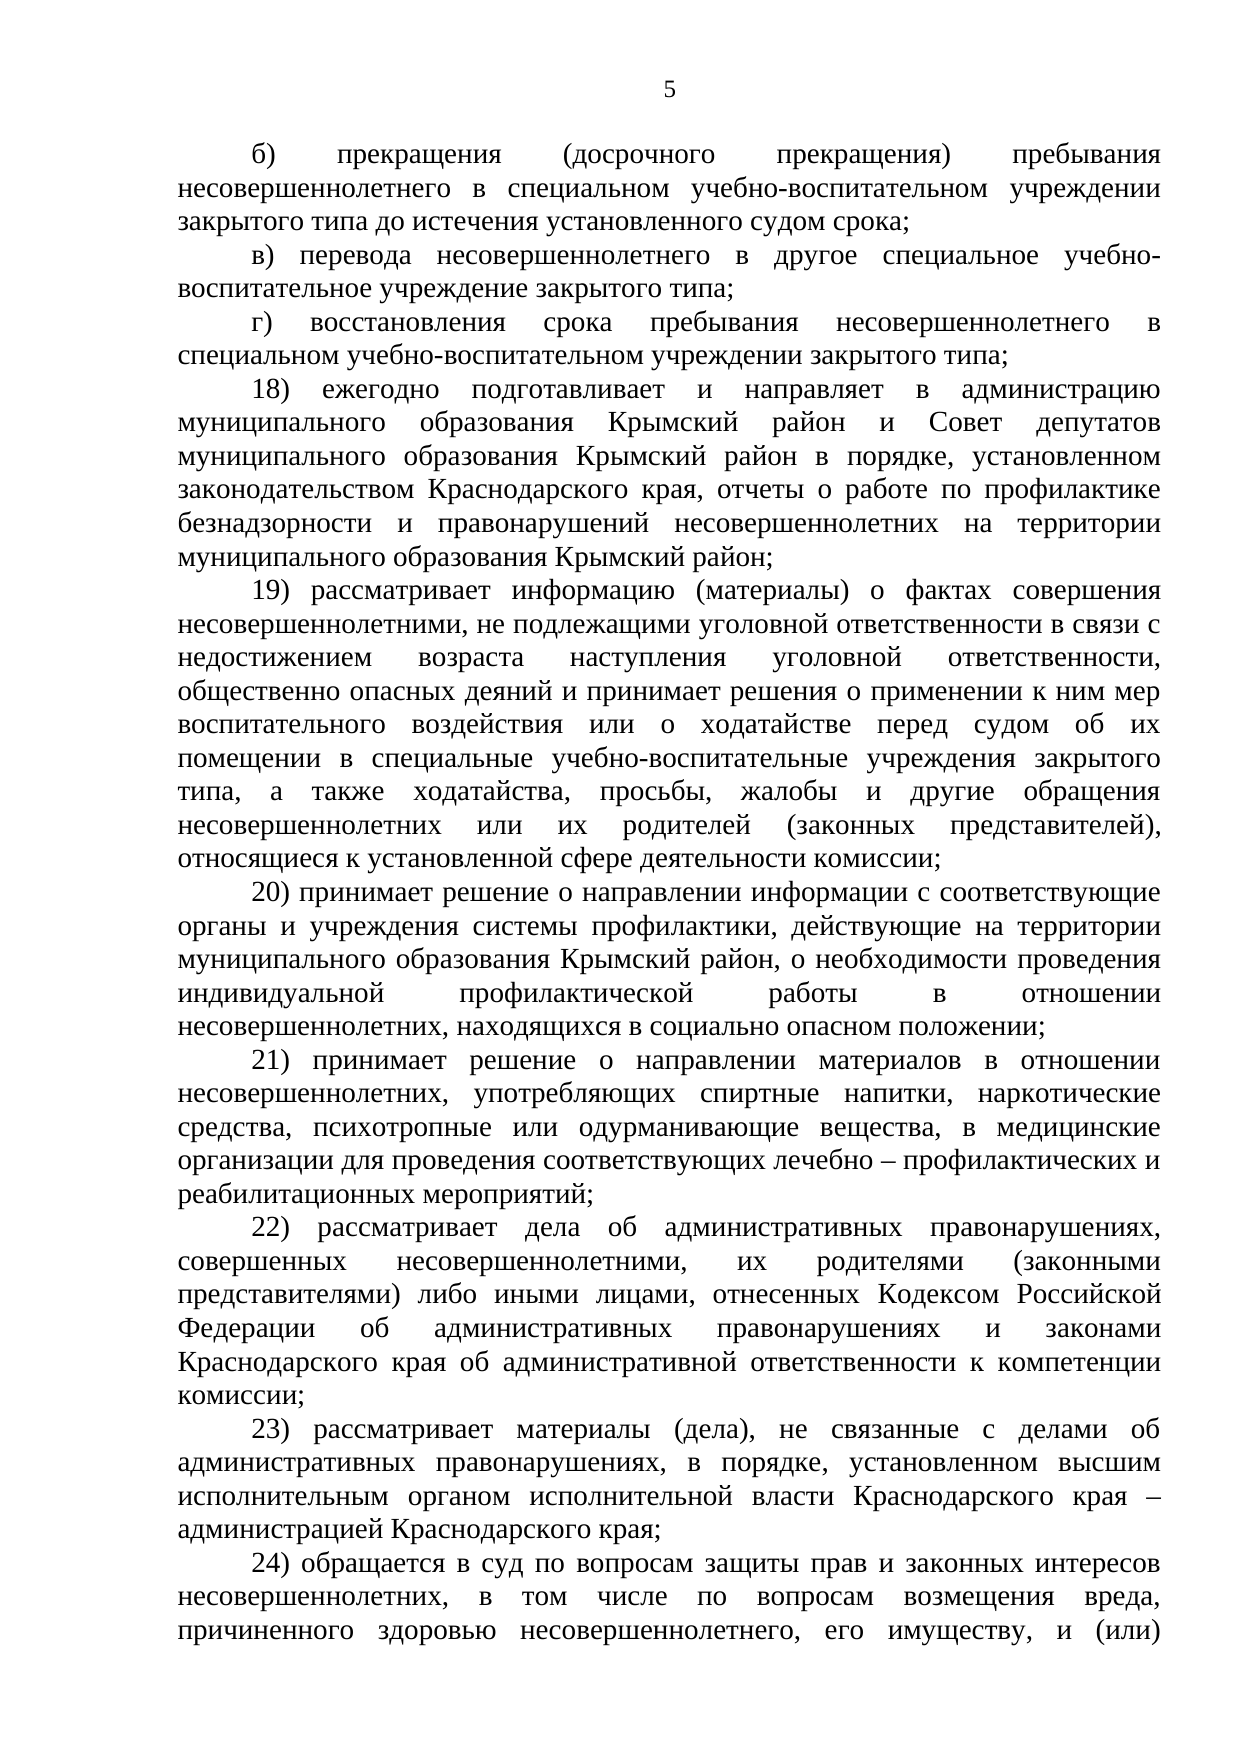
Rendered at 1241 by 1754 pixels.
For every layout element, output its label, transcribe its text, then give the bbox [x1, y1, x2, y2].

list 21) принимает решение о направлении материалов в отношении несовершеннолетних, употребляющих спиртные напитки, наркотические средства, психотропные или одурманивающие вещества, в медицинские организации для проведения соответствующих лечебно – профилактических и реабилитационных мероприятий; [177, 1042, 1162, 1209]
list г) восстановления срока пребывания несовершеннолетнего в специальном учебно-воспитательном учреждении закрытого типа; [177, 304, 1162, 371]
list 18) ежегодно подготавливает и направляет в администрацию муниципального образования Крымский район и Совет депутатов муниципального образования Крымский район в порядке, установленном законодательством Краснодарского края, отчеты о работе по профилактике безнадзорности и правонарушений несовершеннолетних на территории муниципального образования Крымский район; [177, 371, 1162, 572]
list 19) рассматривает информацию (материалы) о фактах совершения несовершеннолетними, не подлежащими уголовной ответственности в связи с недостижением возраста наступления уголовной ответственности, общественно опасных деяний и принимает решения о применении к ним мер воспитательного воздействия или о ходатайстве перед судом об их помещении в специальные учебно-воспитательные учреждения закрытого типа, а также ходатайства, просьбы, жалобы и другие обращения несовершеннолетних или их родителей (законных представителей), относящиеся к установленной сфере деятельности комиссии; [177, 572, 1162, 874]
list 20) принимает решение о направлении информации с соответствующие органы и учреждения системы профилактики, действующие на территории муниципального образования Крымский район, о необходимости проведения индивидуальной профилактической работы в отношении несовершеннолетних, находящихся в социально опасном положении; [177, 874, 1162, 1042]
list б) прекращения (досрочного прекращения) пребывания несовершеннолетнего в специальном учебно-воспитательном учреждении закрытого типа до истечения установленного судом срока; [177, 136, 1162, 237]
list 22) рассматривает дела об административных правонарушениях, совершенных несовершеннолетними, их родителями (законными представителями) либо иными лицами, отнесенных Кодексом Российской Федерации об административных правонарушениях и законами Краснодарского края об административной ответственности к компетенции комиссии; [177, 1209, 1162, 1411]
list в) перевода несовершеннолетнего в другое специальное учебно-воспитательное учреждение закрытого типа; [177, 237, 1162, 304]
list 23) рассматривает материалы (дела), не связанные с делами об административных правонарушениях, в порядке, установленном высшим исполнительным органом исполнительной власти Краснодарского края – администрацией Краснодарского края; [177, 1411, 1162, 1545]
